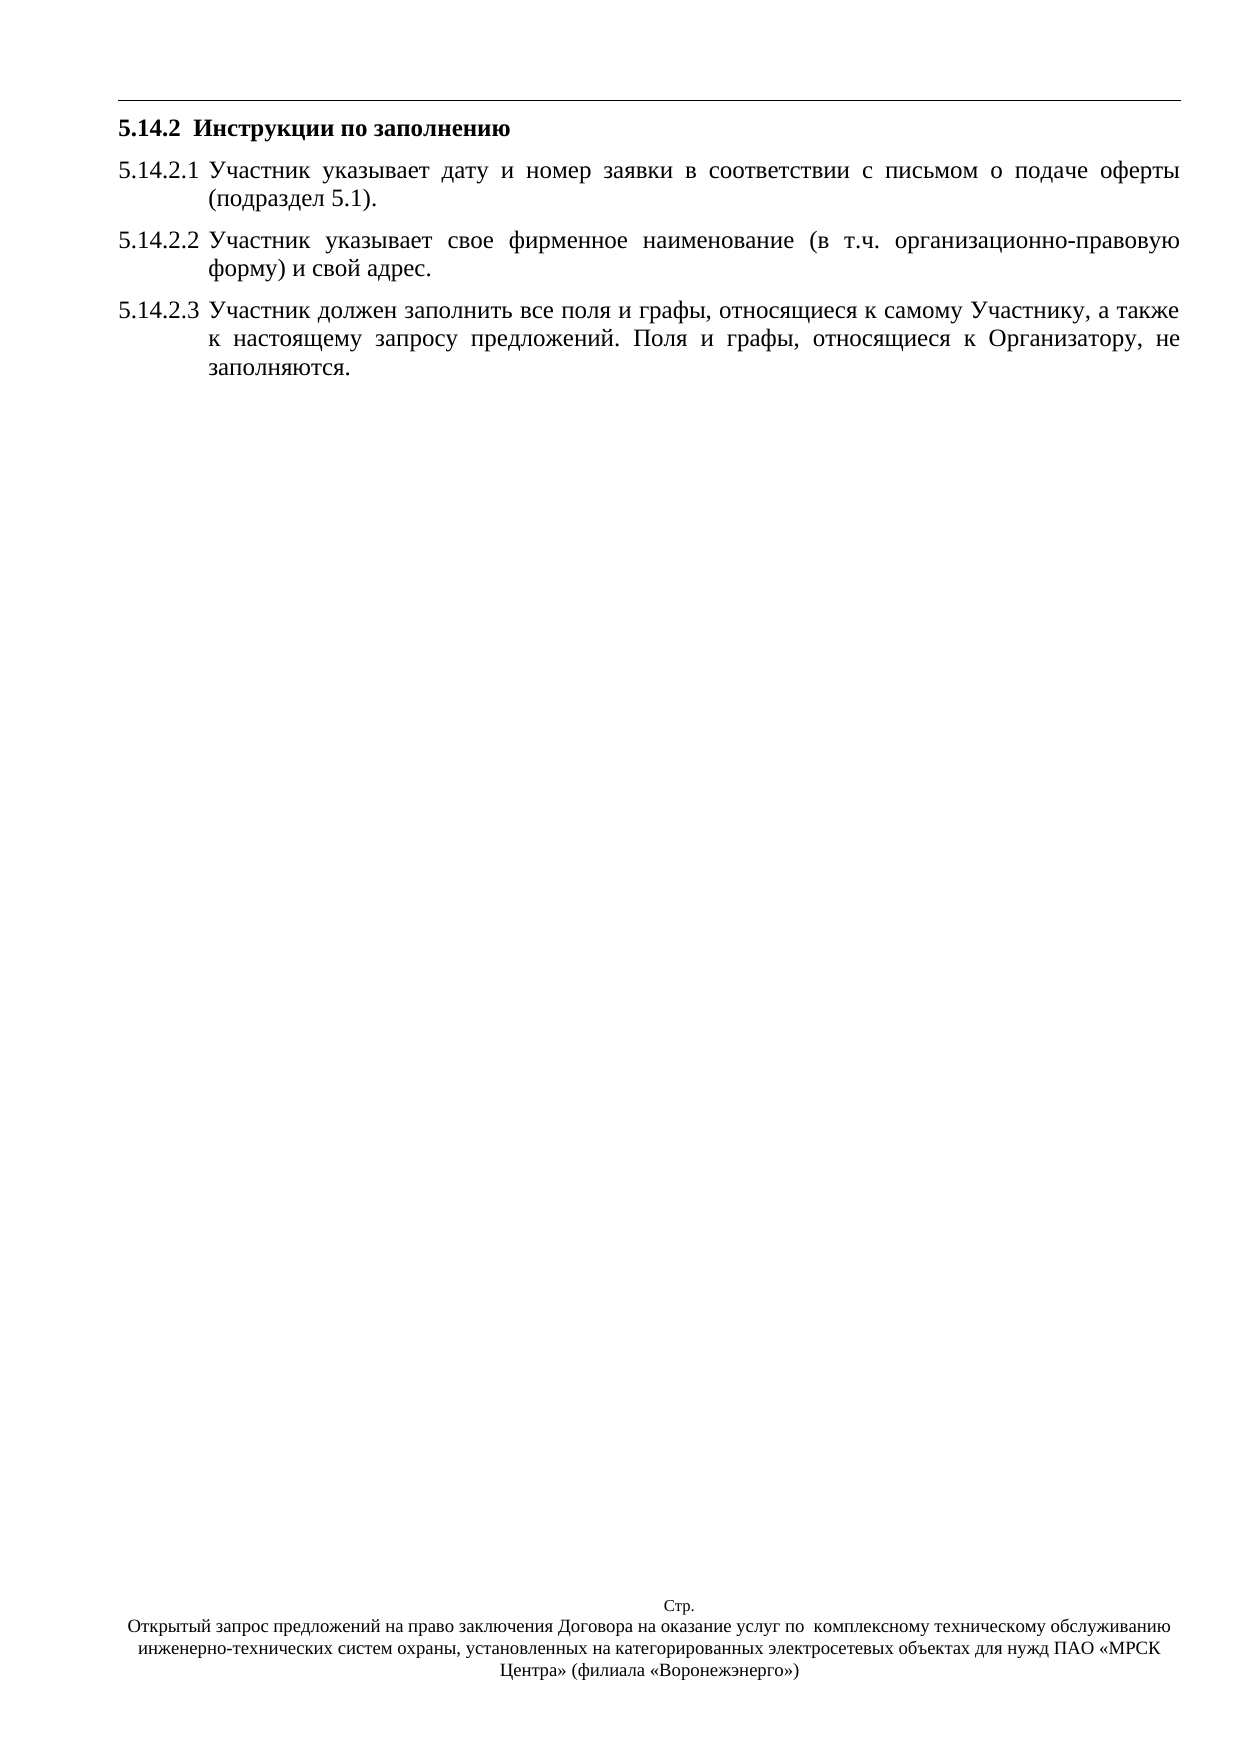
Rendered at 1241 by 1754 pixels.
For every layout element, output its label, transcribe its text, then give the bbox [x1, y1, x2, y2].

list Участник указывает дату и номер заявки в соответствии с письмом о подаче оферты (подраздел 5.1). [118, 155, 1181, 212]
list Участник указывает свое фирменное наименование (в т.ч. организационно-правовую форму) и свой адрес. [118, 225, 1181, 282]
subtitle Инструкции по заполнению [118, 113, 1181, 142]
list Участник должен заполнить все поля и графы, относящиеся к самому Участнику, а также к настоящему запросу предложений. Поля и графы, относящиеся к Организатору, не заполняются. [118, 295, 1181, 381]
